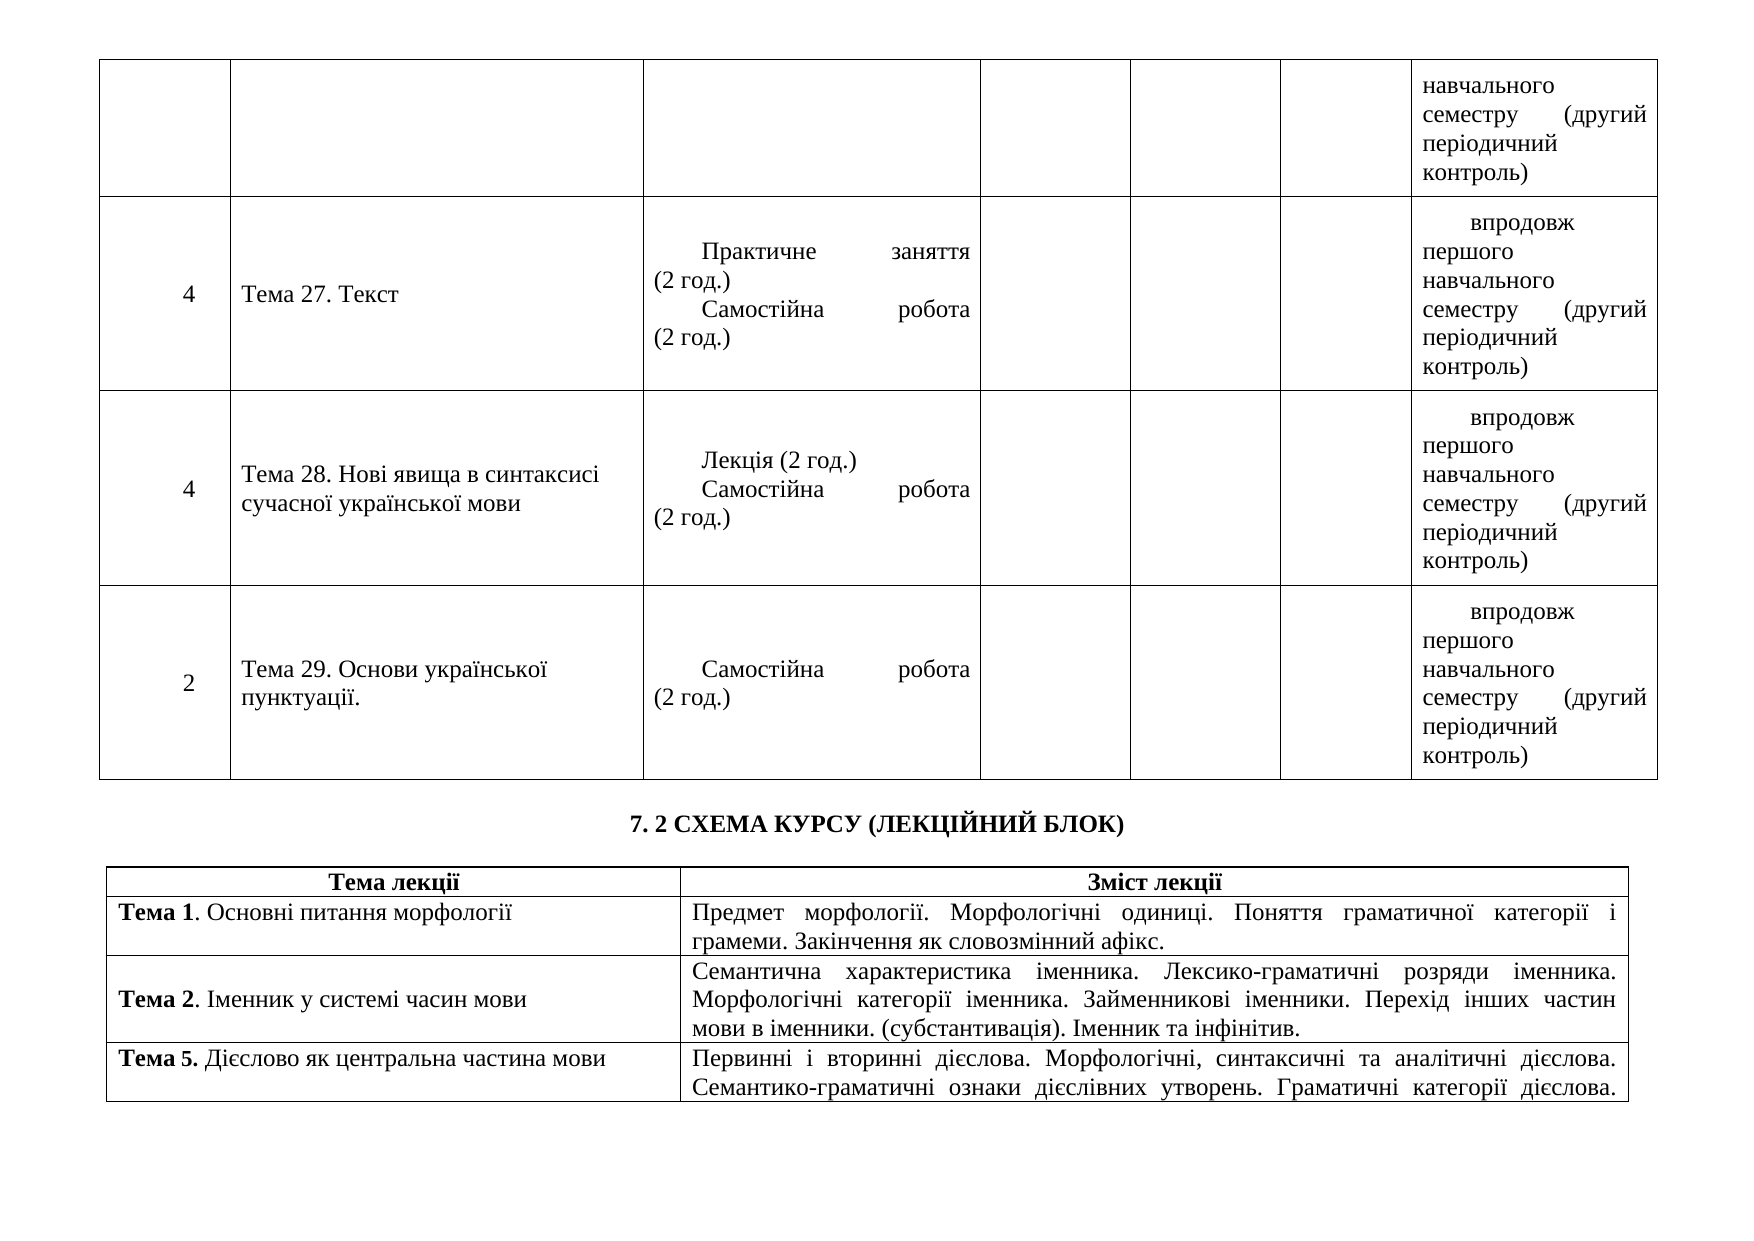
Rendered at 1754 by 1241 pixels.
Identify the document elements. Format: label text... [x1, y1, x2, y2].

table_cell Тема 1. Основні питання морфології [107, 897, 680, 955]
table_cell [1281, 586, 1411, 779]
table_header Зміст лекції [681, 868, 1628, 896]
table_cell [981, 197, 1130, 390]
table_cell Тема 27. Текст [231, 197, 643, 390]
table_cell [1281, 197, 1411, 390]
table_cell Практичне заняття (2 год.) Самостійна робота (2 год.) [644, 197, 980, 390]
table_cell Семантична характеристика іменника. Лексико-граматичні розряди іменника. Морфологічні категорії іменника. Займенникові іменники. Перехід інших частин мови в іменники. (субстантивація). Іменник та інфінітив. [681, 956, 1628, 1042]
table_cell [1131, 197, 1280, 390]
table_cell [681, 1043, 1628, 1101]
table_cell 2 [100, 586, 230, 779]
table_cell 4 [100, 391, 230, 585]
table_cell [1281, 60, 1411, 196]
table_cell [1412, 197, 1657, 390]
table_cell впродовж першого навчального семестру (другий періодичний контроль) [1412, 586, 1657, 779]
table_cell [644, 60, 980, 196]
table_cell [1412, 60, 1657, 196]
table_cell [981, 586, 1130, 779]
table_cell Предмет морфології. Морфологічні одиниці. Поняття граматичної категорії і грамеми. Закінчення як словозмінний афікс. [681, 897, 1628, 955]
text 7. 2 Схема курсу (лекційний блок) [118, 809, 1636, 838]
table_cell Тема 2. Іменник у системі часин мови [107, 956, 680, 1042]
table_cell [1131, 391, 1280, 585]
table_cell [1131, 586, 1280, 779]
table_cell 4 [100, 197, 230, 390]
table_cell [231, 60, 643, 196]
table_cell Тема 28. Нові явища в синтаксисі сучасної української мови [231, 391, 643, 585]
table_header Тема лекції [107, 868, 680, 896]
table_cell Лекція (2 год.) Самостійна робота (2 год.) [644, 391, 980, 585]
table_cell [981, 391, 1130, 585]
table_cell Самостійна робота (2 год.) [644, 586, 980, 779]
table_cell Тема 29. Основи української пунктуації. [231, 586, 643, 779]
table_cell 2 [100, 60, 230, 196]
table_cell [981, 60, 1130, 196]
table_cell [1131, 60, 1280, 196]
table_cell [107, 1043, 680, 1101]
table_cell [1281, 391, 1411, 585]
table_cell впродовж першого навчального семестру (другий періодичний контроль) [1412, 391, 1657, 585]
